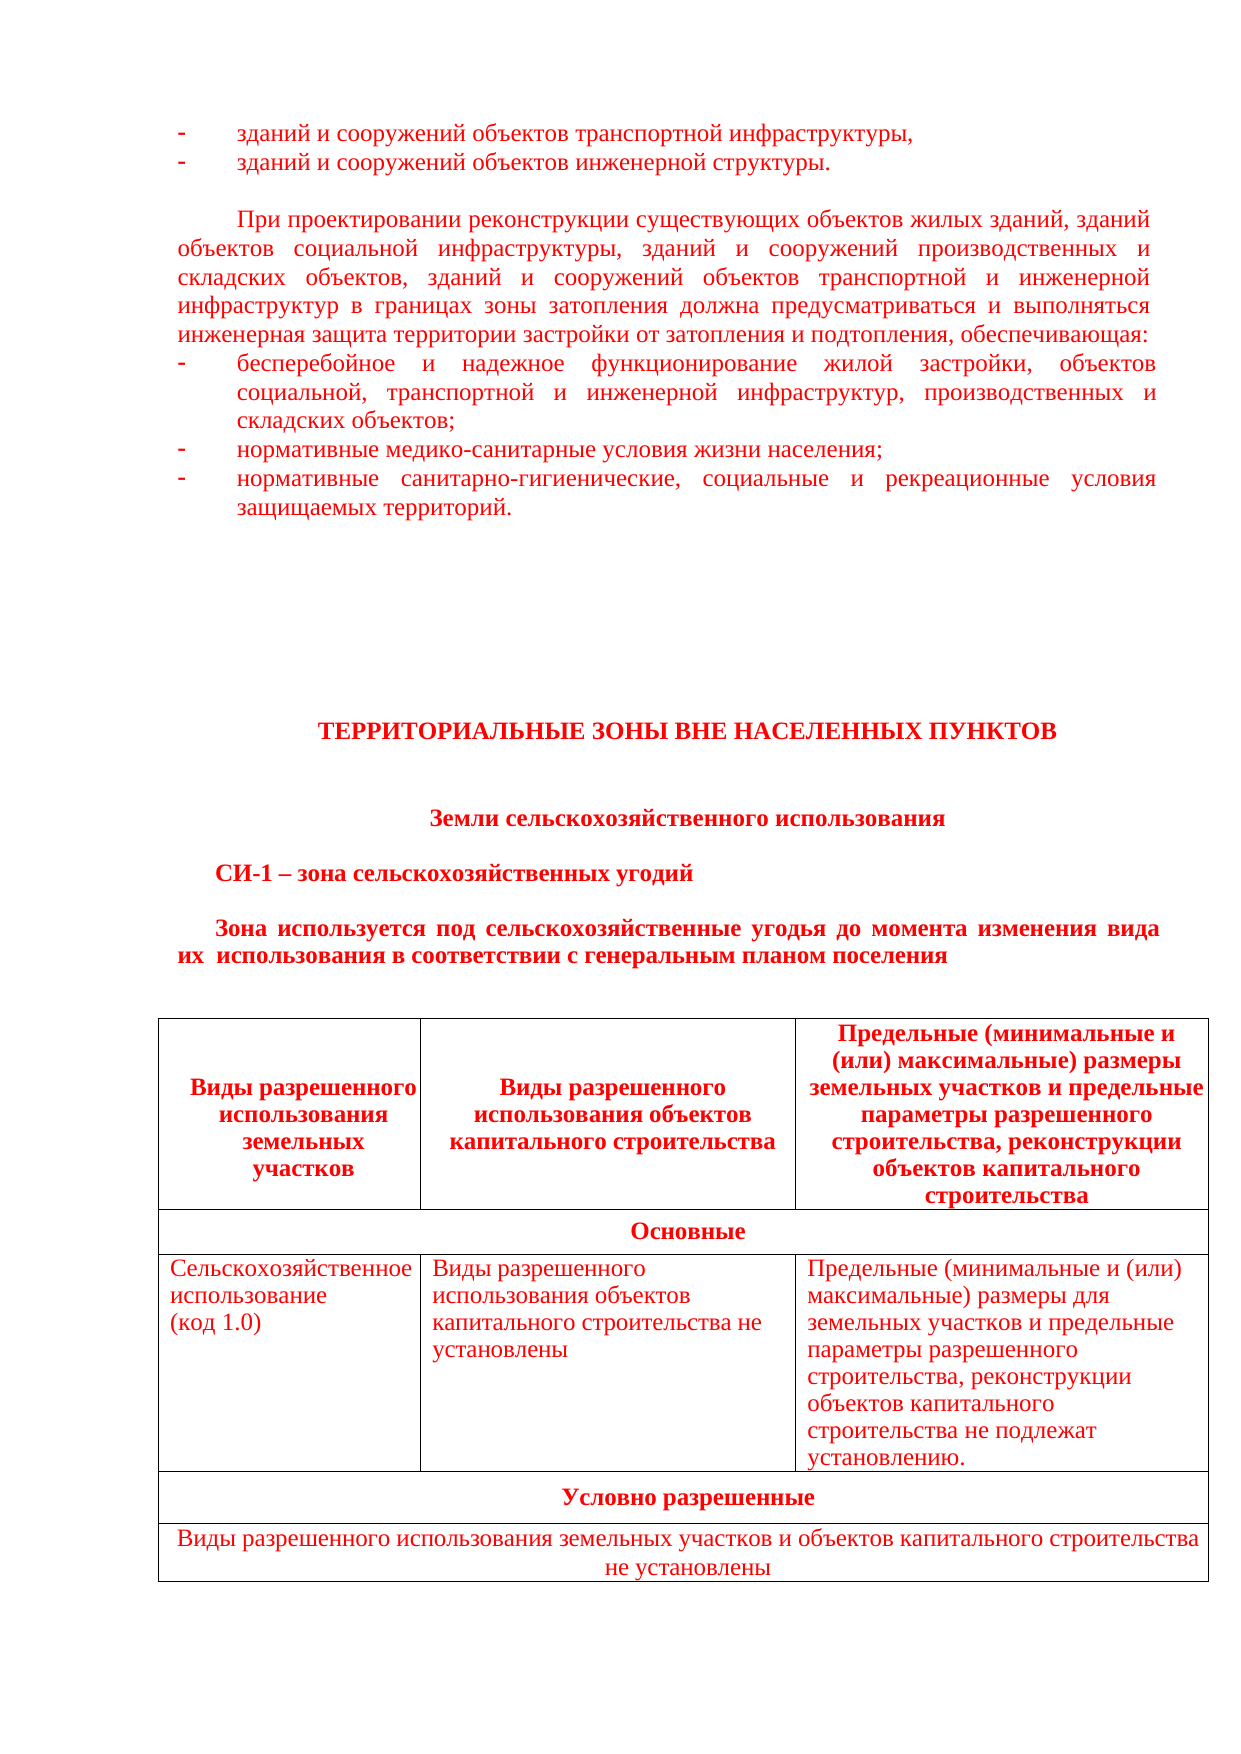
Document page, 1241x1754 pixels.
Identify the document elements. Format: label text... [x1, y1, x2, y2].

list зданий и сооружений объектов транспортной инфраструктуры, [177, 118, 1098, 147]
text Земли сельскохозяйственного использования [177, 803, 1160, 831]
text Зона используется под сельскохозяйственные угодья до момента изменения вида их использования в соответствии с генеральным планом поселения [177, 914, 1160, 968]
table_cell Основные [159, 1210, 1208, 1253]
list нормативные медико-санитарные условия жизни населения; [177, 434, 1157, 463]
table_header Виды разрешенного использования земельных участков [159, 1019, 420, 1209]
table_cell Сельскохозяйственное использование (код 1.0) [159, 1255, 420, 1471]
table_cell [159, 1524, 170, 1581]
text СИ-1 – зона сельскохозяйственных угодий [177, 860, 1160, 887]
table_cell Условно разрешенные [159, 1472, 1208, 1523]
table_header Виды разрешенного использования объектов капитального строительства [421, 1019, 795, 1209]
list нормативные санитарно-гигиенические, социальные и рекреационные условия защищаемых территорий. [177, 463, 1157, 521]
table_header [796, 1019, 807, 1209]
text При проектировании реконструкции существующих объектов жилых зданий, зданий объектов социальной инфраструктуры, зданий и сооружений производственных и складских объектов, зданий и сооружений объектов транспортной и инженерной инфраструктур в границах зоны затопления должна предусматриваться и выполняться инженерная защита территории застройки от затопления и подтопления, обеспечивающая: [177, 204, 1151, 348]
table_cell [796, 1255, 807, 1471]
table_cell Виды разрешенного использования объектов капитального строительства не установлены [421, 1255, 795, 1471]
text ТЕРРИТОРИАЛЬНЫЕ ЗОНЫ ВНЕ НАСЕЛЕННЫХ ПУНКТОВ [177, 716, 1160, 745]
list бесперебойное и надежное функционирование жилой застройки, объектов социальной, транспортной и инженерной инфраструктур, производственных и складских объектов; [177, 348, 1157, 434]
list зданий и сооружений объектов инженерной структуры. [177, 147, 1098, 176]
